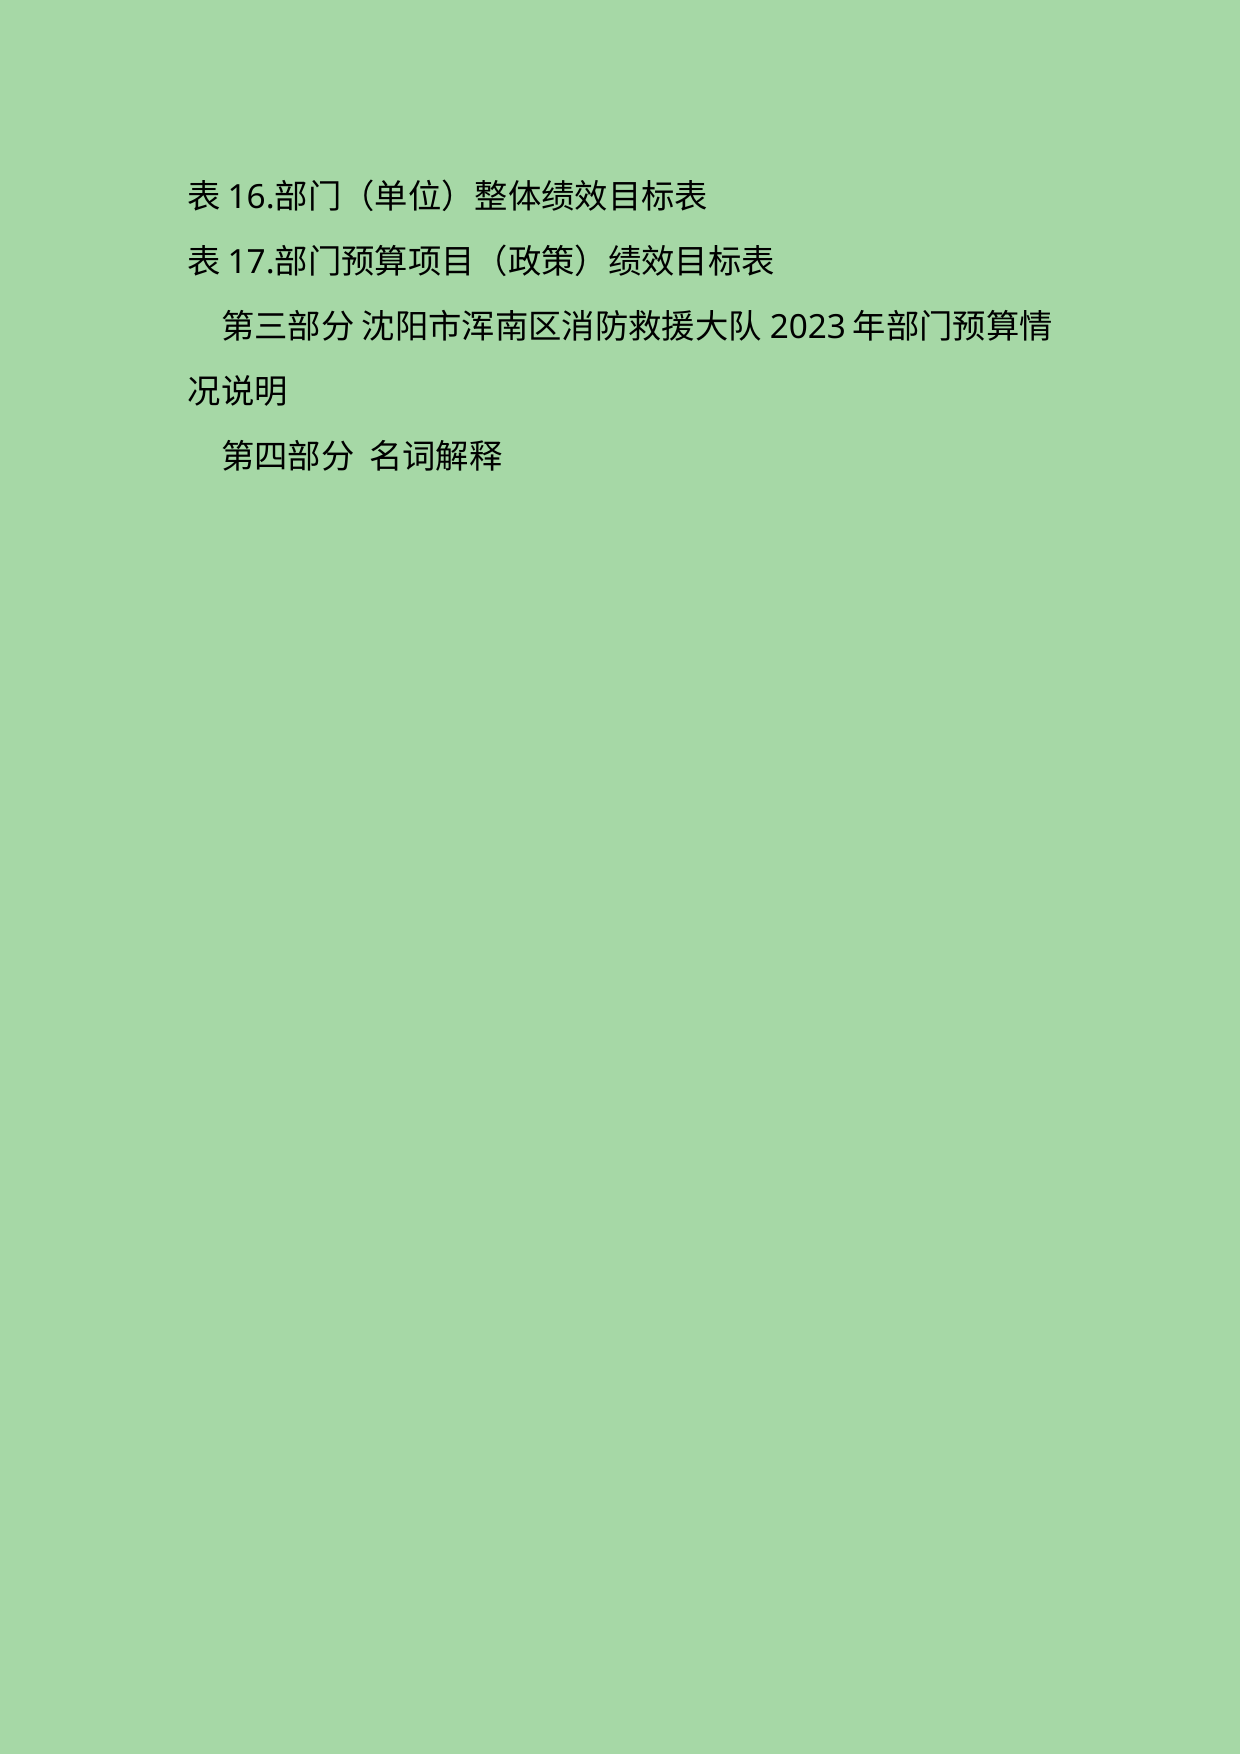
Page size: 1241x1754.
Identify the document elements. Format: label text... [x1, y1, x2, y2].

text 第四部分 名词解释 [187, 422, 1053, 487]
text 表16.部门（单位）整体绩效目标表 [187, 162, 1053, 227]
text 第三部分 沈阳市浑南区消防救援大队2023年部门预算情况说明 [187, 292, 1053, 422]
text 表17.部门预算项目（政策）绩效目标表 [187, 227, 1053, 292]
